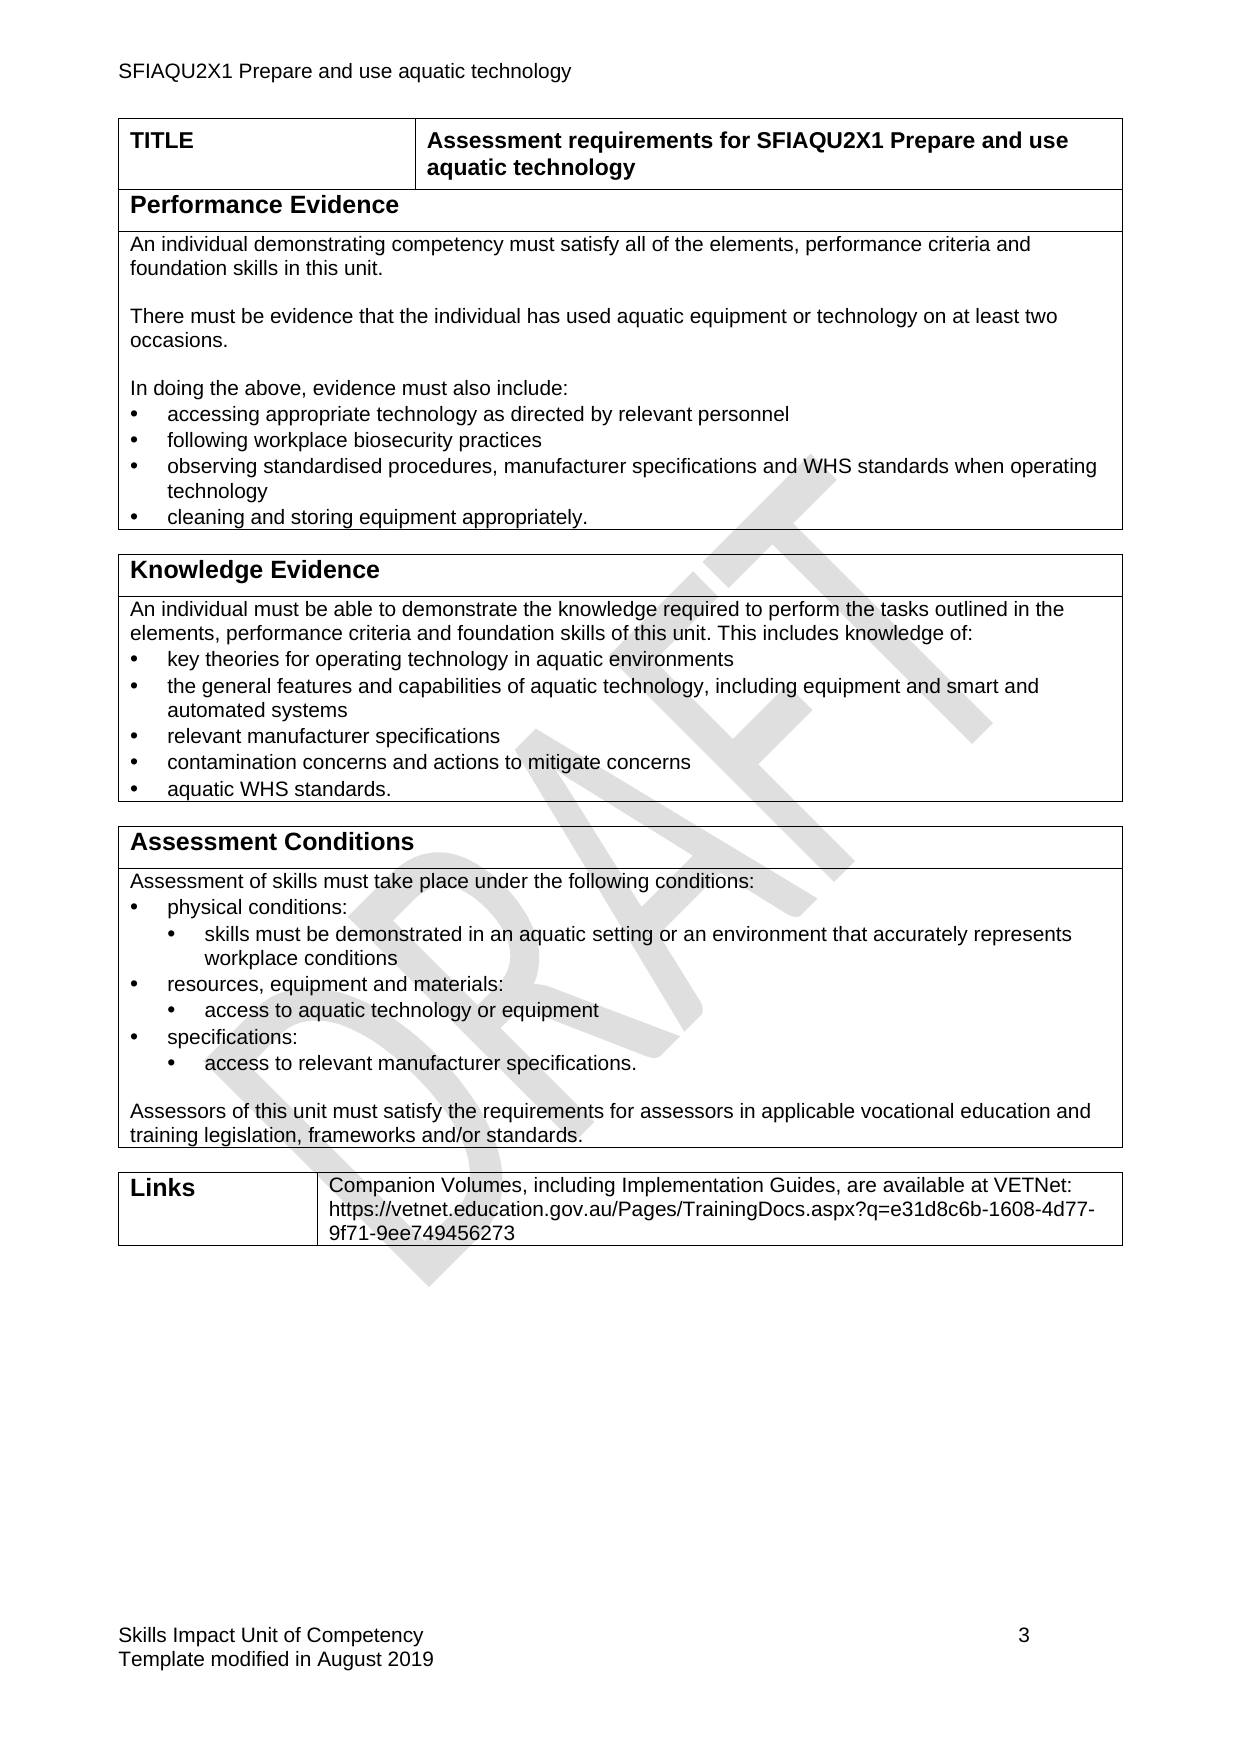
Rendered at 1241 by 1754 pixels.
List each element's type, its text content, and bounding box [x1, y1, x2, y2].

table_header TITLE [119, 119, 415, 188]
table_header Companion Volumes, including Implementation Guides, are available at VETNet: https://vetnet.education.gov.au/Pages/TrainingDocs.aspx?q=e31d8c6b-1608-4d77-9f71-9ee749456273 [318, 1173, 1122, 1245]
table_cell Assessment of skills must take place under the following conditions: physical conditions: skills must be demonstrated in an aquatic setting or an environment that accurately represents workplace conditions resources, equipment and materials: access to aquatic technology or equipment specifications: access to relevant manufacturer specifications. Assessors of this unit must satisfy the requirements for assessors in applicable vocational education and training legislation, frameworks and/or standards. [119, 869, 1122, 1147]
table_cell Performance Evidence [119, 190, 1122, 231]
table_cell An individual demonstrating competency must satisfy all of the elements, performance criteria and foundation skills in this unit. There must be evidence that the individual has used aquatic equipment or technology on at least two occasions. In doing the above, evidence must also include: accessing appropriate technology as directed by relevant personnel following workplace biosecurity practices observing standardised procedures, manufacturer specifications and WHS standards when operating technology cleaning and storing equipment appropriately. [119, 232, 1122, 529]
table_header Assessment Conditions [119, 827, 1122, 868]
table_cell An individual must be able to demonstrate the knowledge required to perform the tasks outlined in the elements, performance criteria and foundation skills of this unit. This includes knowledge of: key theories for operating technology in aquatic environments the general features and capabilities of aquatic technology, including equipment and smart and automated systems relevant manufacturer specifications contamination concerns and actions to mitigate concerns aquatic WHS standards. [119, 597, 1122, 801]
table_header Links [119, 1173, 317, 1245]
table_header Knowledge Evidence [119, 555, 1122, 596]
table_header Assessment requirements for SFIAQU2X1 Prepare and use aquatic technology [416, 119, 1122, 188]
